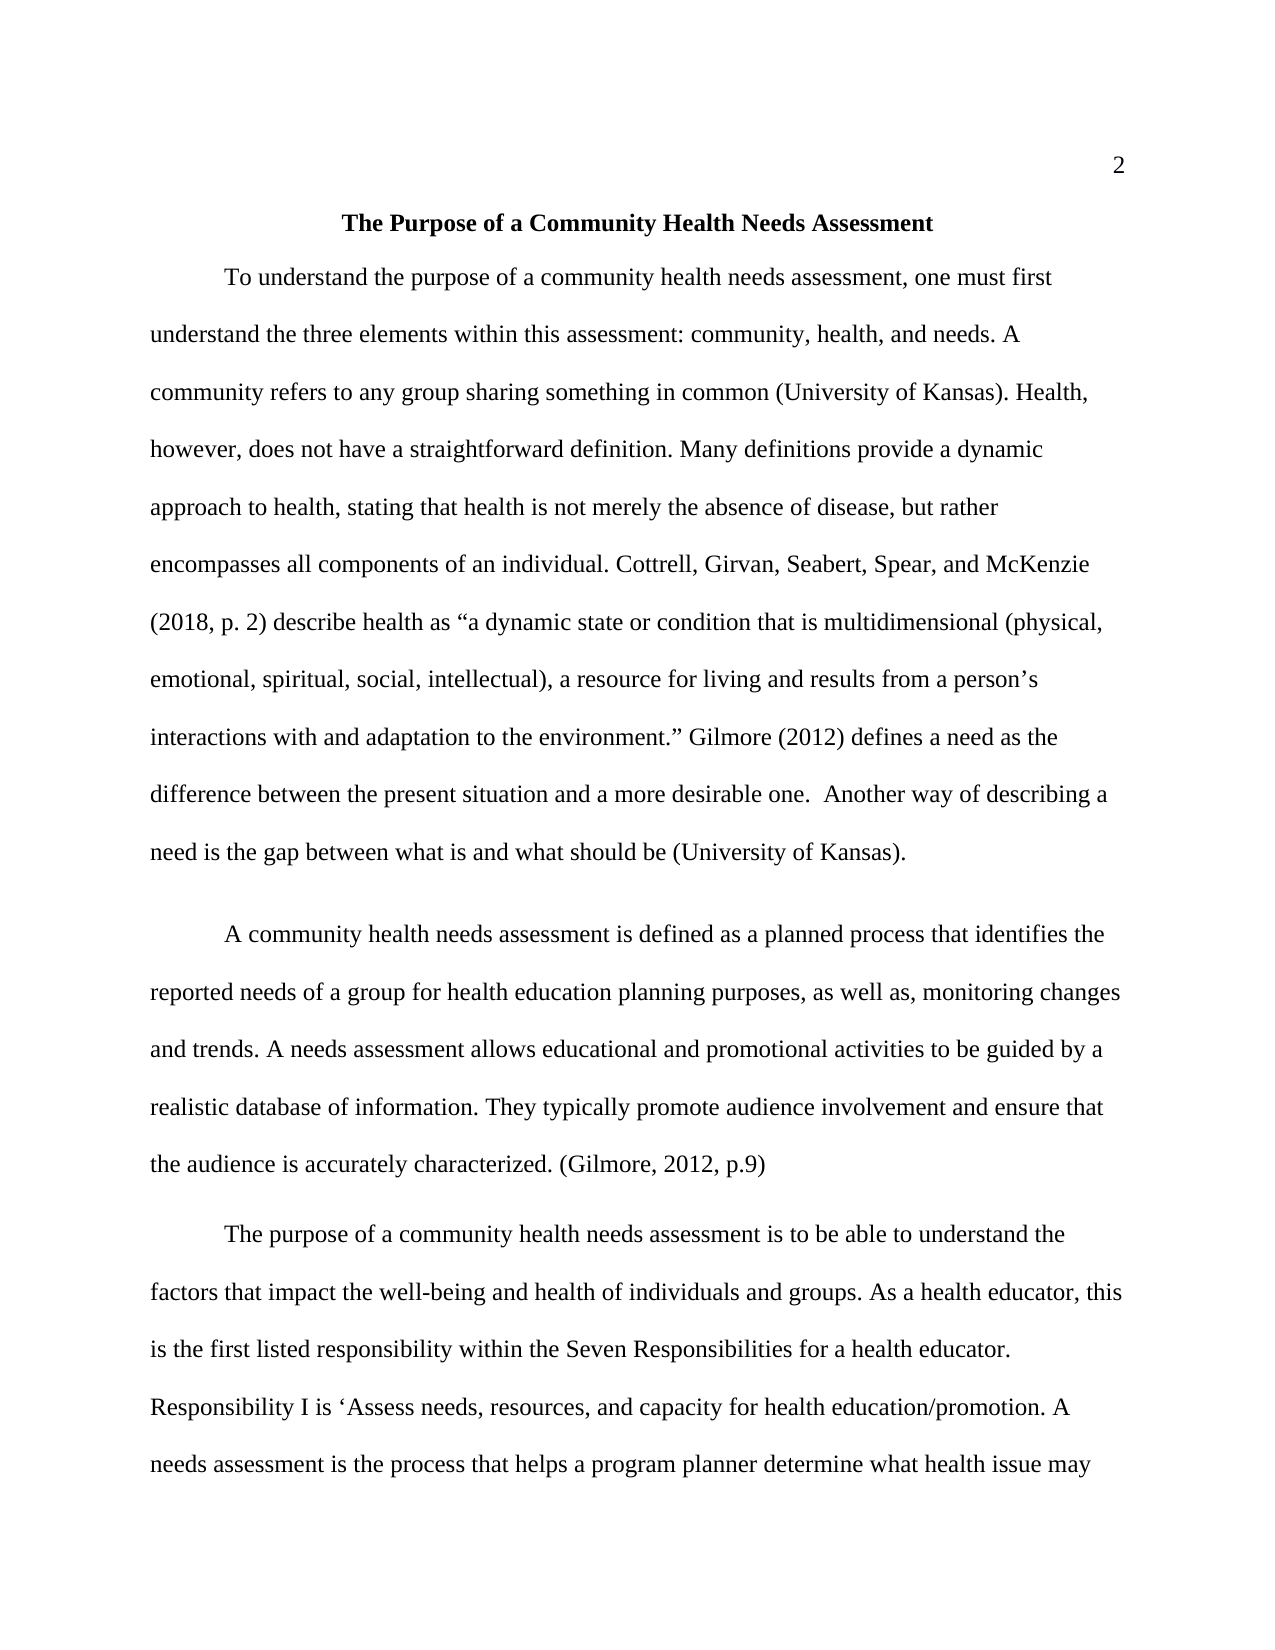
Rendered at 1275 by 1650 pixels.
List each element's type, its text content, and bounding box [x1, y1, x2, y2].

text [150, 1219, 1125, 1478]
text The Purpose of a Community Health Needs Assessment [150, 208, 1125, 237]
subtitle A community health needs assessment is defined as a planned process that identifies the reported needs of a group for health education planning purposes, as well as, monitoring changes and trends. A needs assessment allows educational and promotional activities to be guided by a realistic database of information. They typically promote audience involvement and ensure that the audience is accurately characterized. (Gilmore, 2012, p.9) [150, 919, 1125, 1178]
subtitle To understand the purpose of a community health needs assessment, one must first understand the three elements within this assessment: community, health, and needs. A community refers to any group sharing something in common (University of Kansas). Health, however, does not have a straightforward definition. Many definitions provide a dynamic approach to health, stating that health is not merely the absence of disease, but rather encompasses all components of an individual. Cottrell, Girvan, Seabert, Spear, and McKenzie (2018, p. 2) describe health as “a dynamic state or condition that is multidimensional (physical, emotional, spiritual, social, intellectual), a resource for living and results from a person’s interactions with and adaptation to the environment.” Gilmore (2012) defines a need as the difference between the present situation and a more desirable one. Another way of describing a need is the gap between what is and what should be (University of Kansas). [150, 262, 1125, 866]
